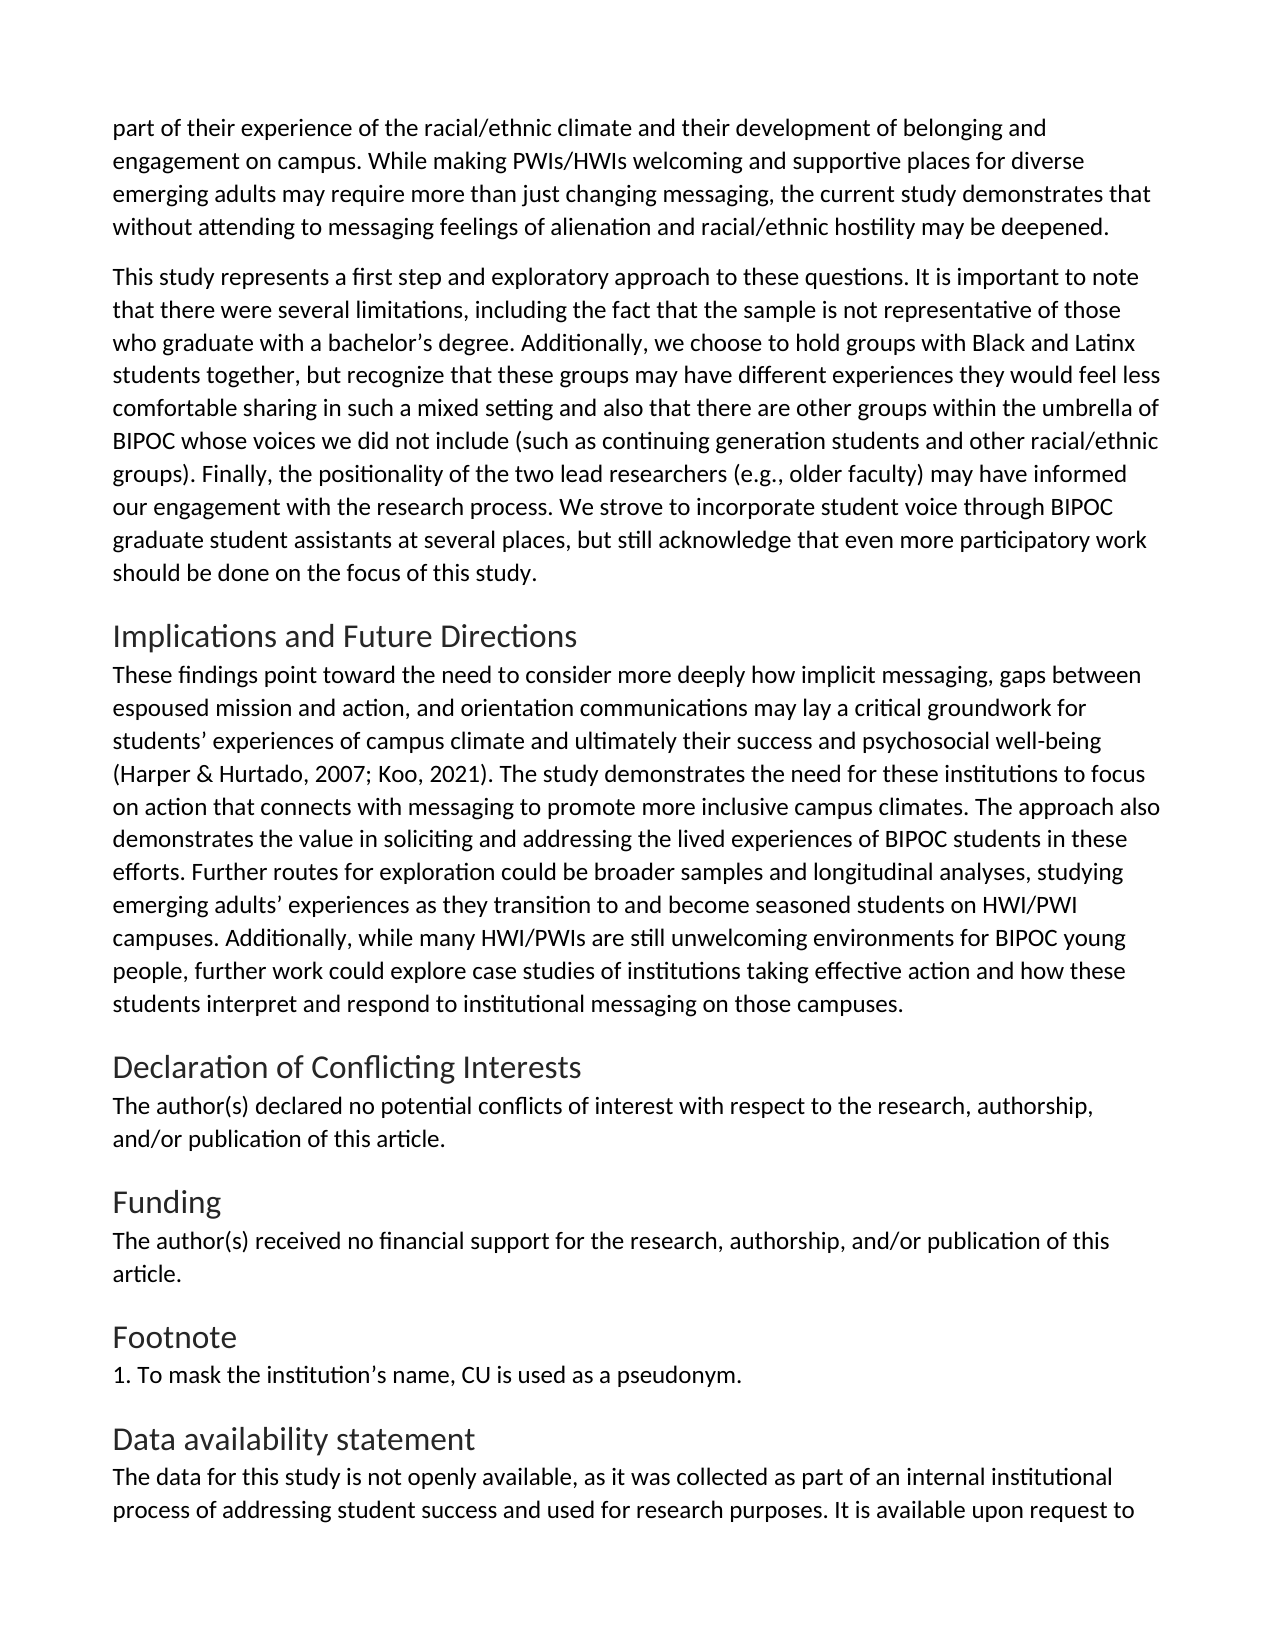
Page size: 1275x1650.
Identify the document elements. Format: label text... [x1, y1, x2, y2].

subtitle Declaration of Conflicting Interests [112, 1046, 1162, 1087]
text These findings point toward the need to consider more deeply how implicit messaging, gaps between espoused mission and action, and orientation communications may lay a critical groundwork for students’ experiences of campus climate and ultimately their success and psychosocial well-being (Harper & Hurtado, 2007; Koo, 2021). The study demonstrates the need for these institutions to focus on action that connects with messaging to promote more inclusive campus climates. The approach also demonstrates the value in soliciting and addressing the lived experiences of BIPOC students in these efforts. Further routes for exploration could be broader samples and longitudinal analyses, studying emerging adults’ experiences as they transition to and become seasoned students on HWI/PWI campuses. Additionally, while many HWI/PWIs are still unwelcoming environments for BIPOC young people, further work could explore case studies of institutions taking effective action and how these students interpret and respond to institutional messaging on those campuses. [112, 659, 1162, 1019]
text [112, 1461, 1162, 1525]
subtitle Funding [112, 1181, 1162, 1222]
text The author(s) declared no potential conflicts of interest with respect to the research, authorship, and/or publication of this article. [112, 1090, 1162, 1153]
subtitle Footnote [112, 1316, 1162, 1356]
text The author(s) received no financial support for the research, authorship, and/or publication of this article. [112, 1225, 1162, 1288]
subtitle Implications and Future Directions [112, 615, 1162, 656]
text This study represents a first step and exploratory approach to these questions. It is important to note that there were several limitations, including the fact that the sample is not representative of those who graduate with a bachelor’s degree. Additionally, we choose to hold groups with Black and Latinx students together, but recognize that these groups may have different experiences they would feel less comfortable sharing in such a mixed setting and also that there are other groups within the umbrella of BIPOC whose voices we did not include (such as continuing generation students and other racial/ethnic groups). Finally, the positionality of the two lead researchers (e.g., older faculty) may have informed our engagement with the research process. We strove to incorporate student voice through BIPOC graduate student assistants at several places, but still acknowledge that even more participatory work should be done on the focus of this study. [112, 261, 1162, 588]
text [112, 112, 1162, 242]
subtitle Data availability statement [112, 1417, 1162, 1458]
text 1. To mask the institution’s name, CU is used as a pseudonym. [112, 1359, 1162, 1390]
